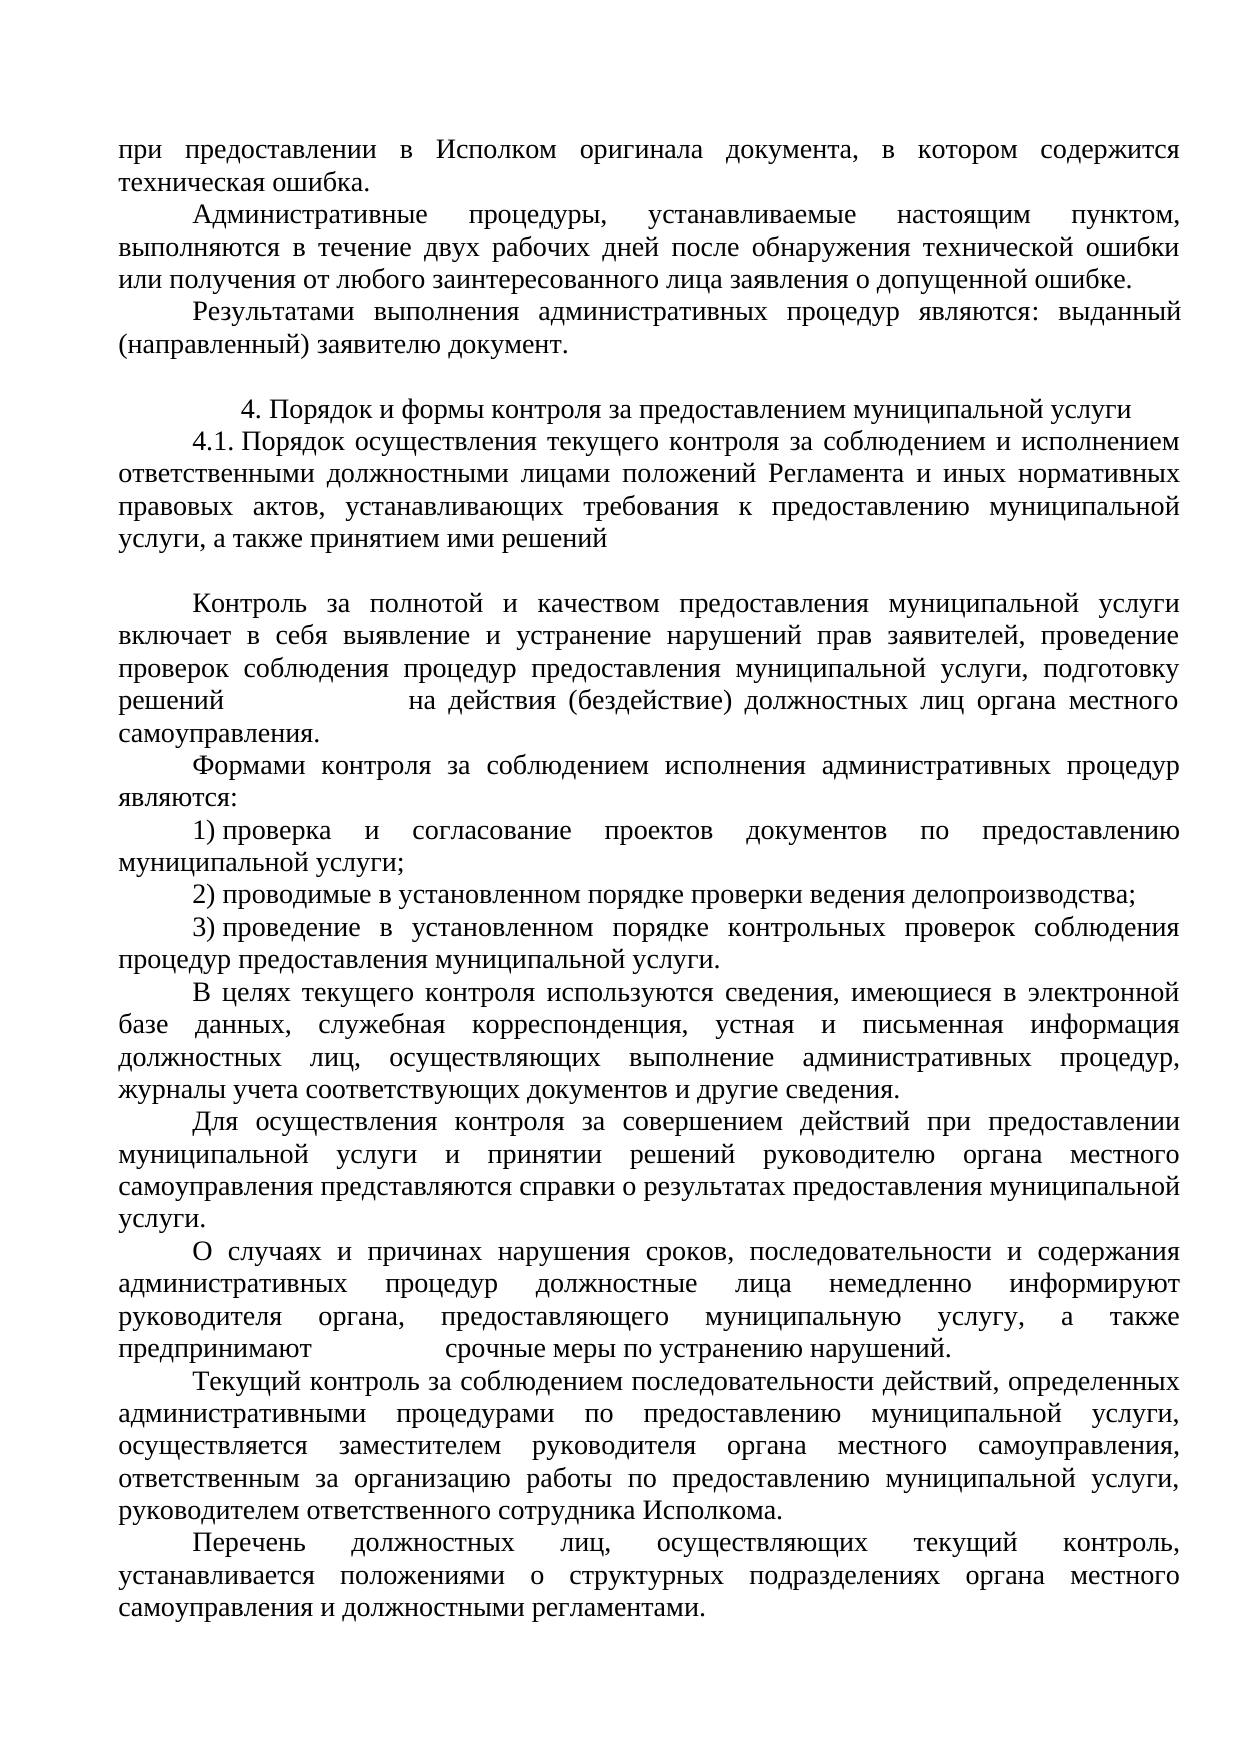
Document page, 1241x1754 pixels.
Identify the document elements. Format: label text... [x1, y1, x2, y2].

text В целях текущего контроля используются сведения, имеющиеся в электронной базе данных, служебная корреспонденция, устная и письменная информация должностных лиц, осуществляющих выполнение административных процедур, журналы учета соответствующих документов и другие сведения. [118, 975, 1181, 1104]
text 4. Порядок и формы контроля за предоставлением муниципальной услуги [118, 392, 1181, 424]
text 2) проводимые в установленном порядке проверки ведения делопроизводства; [118, 878, 1181, 910]
text Результатами выполнения административных процедур являются: выданный (направленный) заявителю документ. [118, 294, 1181, 359]
text Контроль за полнотой и качеством предоставления муниципальной услуги включает в себя выявление и устранение нарушений прав заявителей, проведение проверок соблюдения процедур предоставления муниципальной услуги, подготовку решений на действия (бездействие) должностных лиц органа местного самоуправления. [118, 586, 1181, 748]
text О случаях и причинах нарушения сроков, последовательности и содержания административных процедур должностные лица немедленно информируют руководителя органа, предоставляющего муниципальную услугу, а также предпринимают срочные меры по устранению нарушений. [118, 1234, 1181, 1363]
text Административные процедуры, устанавливаемые настоящим пунктом, выполняются в течение двух рабочих дней после обнаружения технической ошибки или получения от любого заинтересованного лица заявления о допущенной ошибке. [118, 197, 1181, 294]
text Для осуществления контроля за совершением действий при предоставлении муниципальной услуги и принятии решений руководителю органа местного самоуправления представляются справки о результатах предоставления муниципальной услуги. [118, 1104, 1181, 1234]
text Текущий контроль за соблюдением последовательности действий, определенных административными процедурами по предоставлению муниципальной услуги, осуществляется заместителем руководителя органа местного самоуправления, ответственным за организацию работы по предоставлению муниципальной услуги, руководителем ответственного сотрудника Исполкома. [118, 1363, 1181, 1526]
text 1) проверка и согласование проектов документов по предоставлению муниципальной услуги; [118, 813, 1181, 878]
text Формами контроля за соблюдением исполнения административных процедур являются: [118, 748, 1181, 813]
text 4.1. Порядок осуществления текущего контроля за соблюдением и исполнением ответственными должностными лицами положений Регламента и иных нормативных правовых актов, устанавливающих требования к предоставлению муниципальной услуги, а также принятием ими решений [118, 424, 1181, 554]
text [118, 132, 1181, 197]
text Перечень должностных лиц, осуществляющих текущий контроль, устанавливается положениями о структурных подразделениях органа местного самоуправления и должностными регламентами. [118, 1526, 1181, 1623]
text 3) проведение в установленном порядке контрольных проверок соблюдения процедур предоставления муниципальной услуги. [118, 910, 1181, 975]
